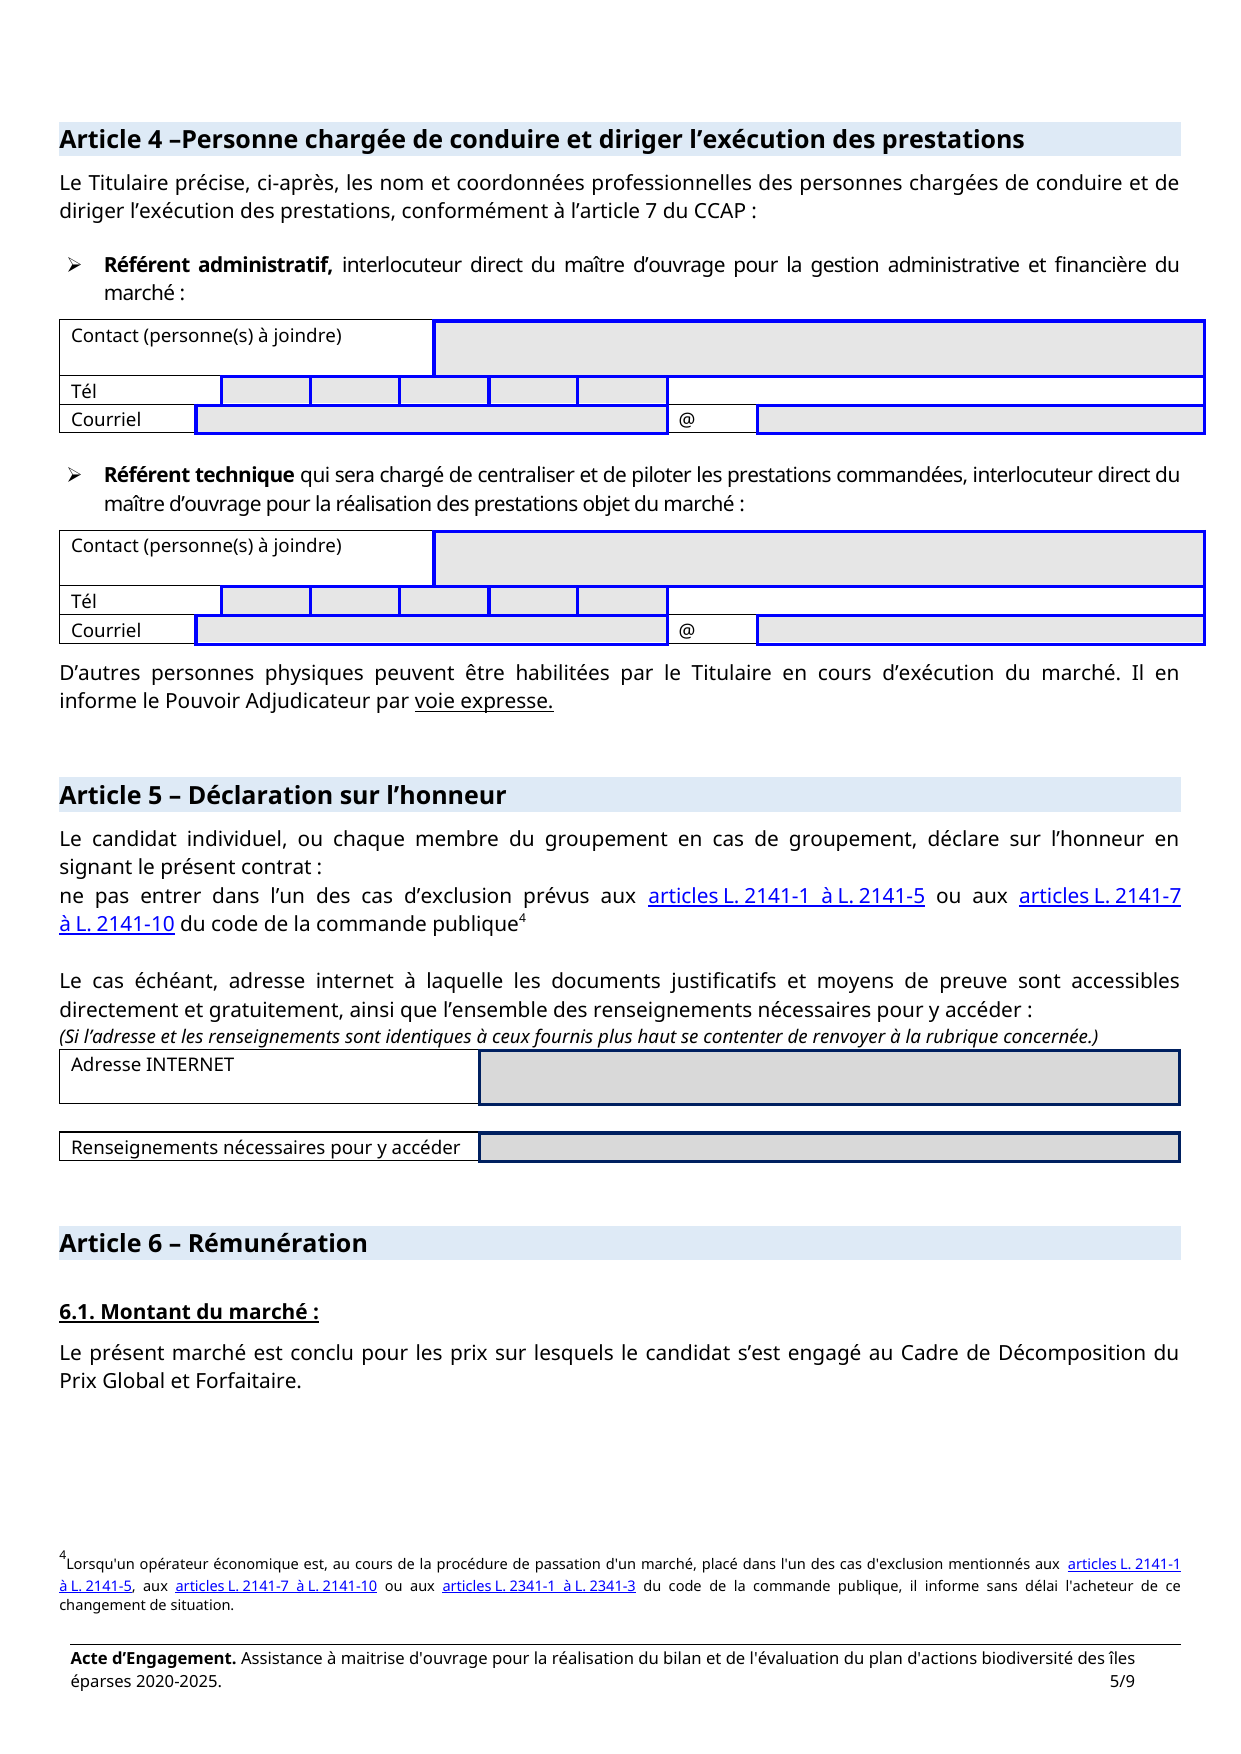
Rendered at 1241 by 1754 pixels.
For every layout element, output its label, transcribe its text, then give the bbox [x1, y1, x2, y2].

table_cell [669, 588, 1203, 614]
text (Si l’adresse et les renseignements sont identiques à ceux fournis plus haut se contenter de renvoyer à la rubrique concernée.) [59, 1023, 1181, 1049]
list Référent technique qui sera chargé de centraliser et de piloter les prestations commandées, interlocuteur direct du maître d’ouvrage pour la réalisation des prestations objet du marché : [66, 460, 1181, 517]
table_cell [401, 378, 487, 403]
text Le Titulaire précise, ci-après, les nom et coordonnées professionnelles des personnes chargées de conduire et de diriger l’exécution des prestations, conformément à l’article 7 du CCAP : [59, 168, 1181, 225]
table_cell [198, 407, 666, 432]
table_cell [669, 378, 1203, 403]
subtitle Article 5 – Déclaration sur l’honneur [59, 777, 1181, 812]
table_cell Tél [60, 586, 220, 614]
table_cell [579, 588, 666, 614]
table_header Adresse INTERNET [60, 1050, 478, 1103]
list Référent administratif, interlocuteur direct du maître d’ouvrage pour la gestion administrative et financière du marché : [66, 250, 1181, 307]
table_cell [223, 378, 309, 403]
table_cell @ [669, 615, 756, 642]
table_cell Courriel [60, 405, 194, 432]
table_header [436, 323, 1203, 375]
table_header Contact (personne(s) à joindre) [60, 531, 432, 585]
table_cell Tél [60, 376, 220, 403]
table_cell [312, 378, 398, 403]
table_cell [491, 588, 576, 614]
table_cell [198, 617, 666, 642]
table_cell Courriel [60, 615, 194, 642]
subtitle 6.1. Montant du marché : [59, 1297, 1181, 1326]
table_cell @ [669, 405, 756, 432]
subtitle Article 4 –Personne chargée de conduire et diriger l’exécution des prestations [59, 122, 1181, 156]
table_cell [579, 378, 666, 403]
table_header [436, 533, 1203, 585]
text Le candidat individuel, ou chaque membre du groupement en cas de groupement, déclare sur l’honneur en signant le présent contrat : [59, 824, 1181, 881]
table_cell [759, 407, 1203, 432]
table_header Renseignements nécessaires pour y accéder [60, 1133, 478, 1160]
table_cell [401, 588, 487, 614]
subtitle Article 6 – Rémunération [59, 1226, 1181, 1260]
table_header [481, 1135, 1178, 1160]
text D’autres personnes physiques peuvent être habilitées par le Titulaire en cours d’exécution du marché. Il en informe le Pouvoir Adjudicateur par voie expresse. [59, 658, 1181, 715]
table_cell [223, 588, 309, 614]
table_cell [312, 588, 398, 614]
table_header Contact (personne(s) à joindre) [60, 320, 432, 375]
table_header [481, 1052, 1178, 1103]
table_cell [491, 378, 576, 403]
text ne pas entrer dans l’un des cas d’exclusion prévus aux articles L. 2141-1 à L. 2141-5 ou aux articles L. 2141-7 à L. 2141-10 du code de la commande publique [59, 881, 1181, 938]
text Le présent marché est conclu pour les prix sur lesquels le candidat s’est engagé au Cadre de Décomposition du Prix Global et Forfaitaire. [59, 1338, 1181, 1395]
table_cell [759, 617, 1203, 642]
text Le cas échéant, adresse internet à laquelle les documents justificatifs et moyens de preuve sont accessibles directement et gratuitement, ainsi que l’ensemble des renseignements nécessaires pour y accéder : [59, 966, 1181, 1023]
